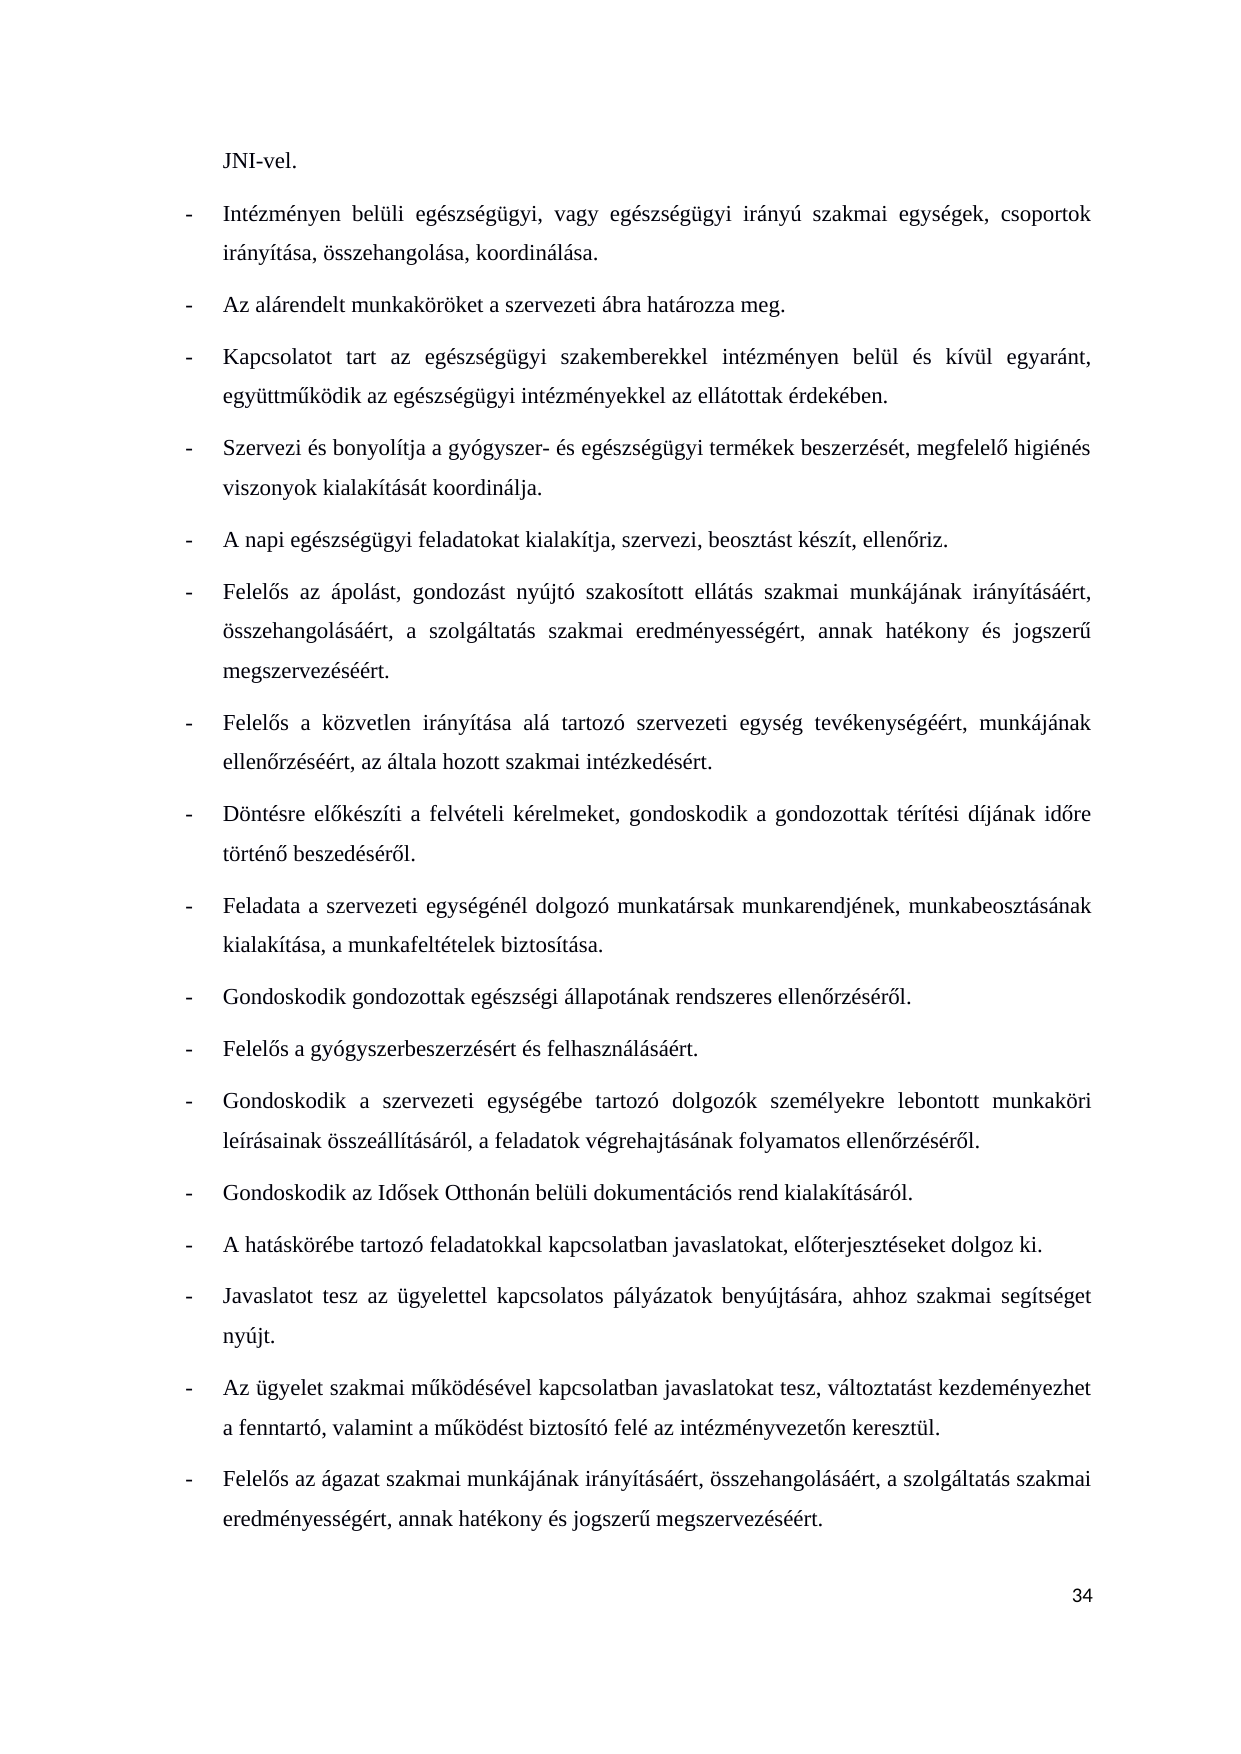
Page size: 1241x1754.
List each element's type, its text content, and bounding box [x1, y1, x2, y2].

list Szervezi és bonyolítja a gyógyszer- és egészségügyi termékek beszerzését, megfelelő higiénés viszonyok kialakítását koordinálja. [185, 434, 1093, 500]
list Felelős az ágazat szakmai munkájának irányításáért, összehangolásáért, a szolgáltatás szakmai eredményességért, annak hatékony és jogszerű megszervezéséért. [185, 1466, 1093, 1531]
list Az ügyelet szakmai működésével kapcsolatban javaslatokat tesz, változtatást kezdeményezhet a fenntartó, valamint a működést biztosító felé az intézményvezetőn keresztül. [185, 1374, 1093, 1440]
list Felelős a gyógyszerbeszerzésért és felhasználásáért. [185, 1035, 1093, 1062]
list Javaslatot tesz az ügyelettel kapcsolatos pályázatok benyújtására, ahhoz szakmai segítséget nyújt. [185, 1283, 1093, 1348]
list Az alárendelt munkaköröket a szervezeti ábra határozza meg. [185, 291, 1093, 317]
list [185, 148, 1093, 174]
list A napi egészségügyi feladatokat kialakítja, szervezi, beosztást készít, ellenőriz. [185, 526, 1093, 552]
list Gondoskodik gondozottak egészségi állapotának rendszeres ellenőrzéséről. [185, 983, 1093, 1009]
list Kapcsolatot tart az egészségügyi szakemberekkel intézményen belül és kívül egyaránt, együttműködik az egészségügyi intézményekkel az ellátottak érdekében. [185, 343, 1093, 409]
list Felelős a közvetlen irányítása alá tartozó szervezeti egység tevékenységéért, munkájának ellenőrzéséért, az általa hozott szakmai intézkedésért. [185, 709, 1093, 775]
list Intézményen belüli egészségügyi, vagy egészségügyi irányú szakmai egységek, csoportok irányítása, összehangolása, koordinálása. [185, 199, 1093, 265]
list Felelős az ápolást, gondozást nyújtó szakosított ellátás szakmai munkájának irányításáért, összehangolásáért, a szolgáltatás szakmai eredményességért, annak hatékony és jogszerű megszervezéséért. [185, 578, 1093, 683]
list Döntésre előkészíti a felvételi kérelmeket, gondoskodik a gondozottak térítési díjának időre történő beszedéséről. [185, 800, 1093, 866]
list Gondoskodik az Idősek Otthonán belüli dokumentációs rend kialakításáról. [185, 1179, 1093, 1205]
list Gondoskodik a szervezeti egységébe tartozó dolgozók személyekre lebontott munkaköri leírásainak összeállításáról, a feladatok végrehajtásának folyamatos ellenőrzéséről. [185, 1087, 1093, 1153]
list Feladata a szervezeti egységénél dolgozó munkatársak munkarendjének, munkabeosztásának kialakítása, a munkafeltételek biztosítása. [185, 892, 1093, 958]
list A hatáskörébe tartozó feladatokkal kapcsolatban javaslatokat, előterjesztéseket dolgoz ki. [185, 1231, 1093, 1257]
